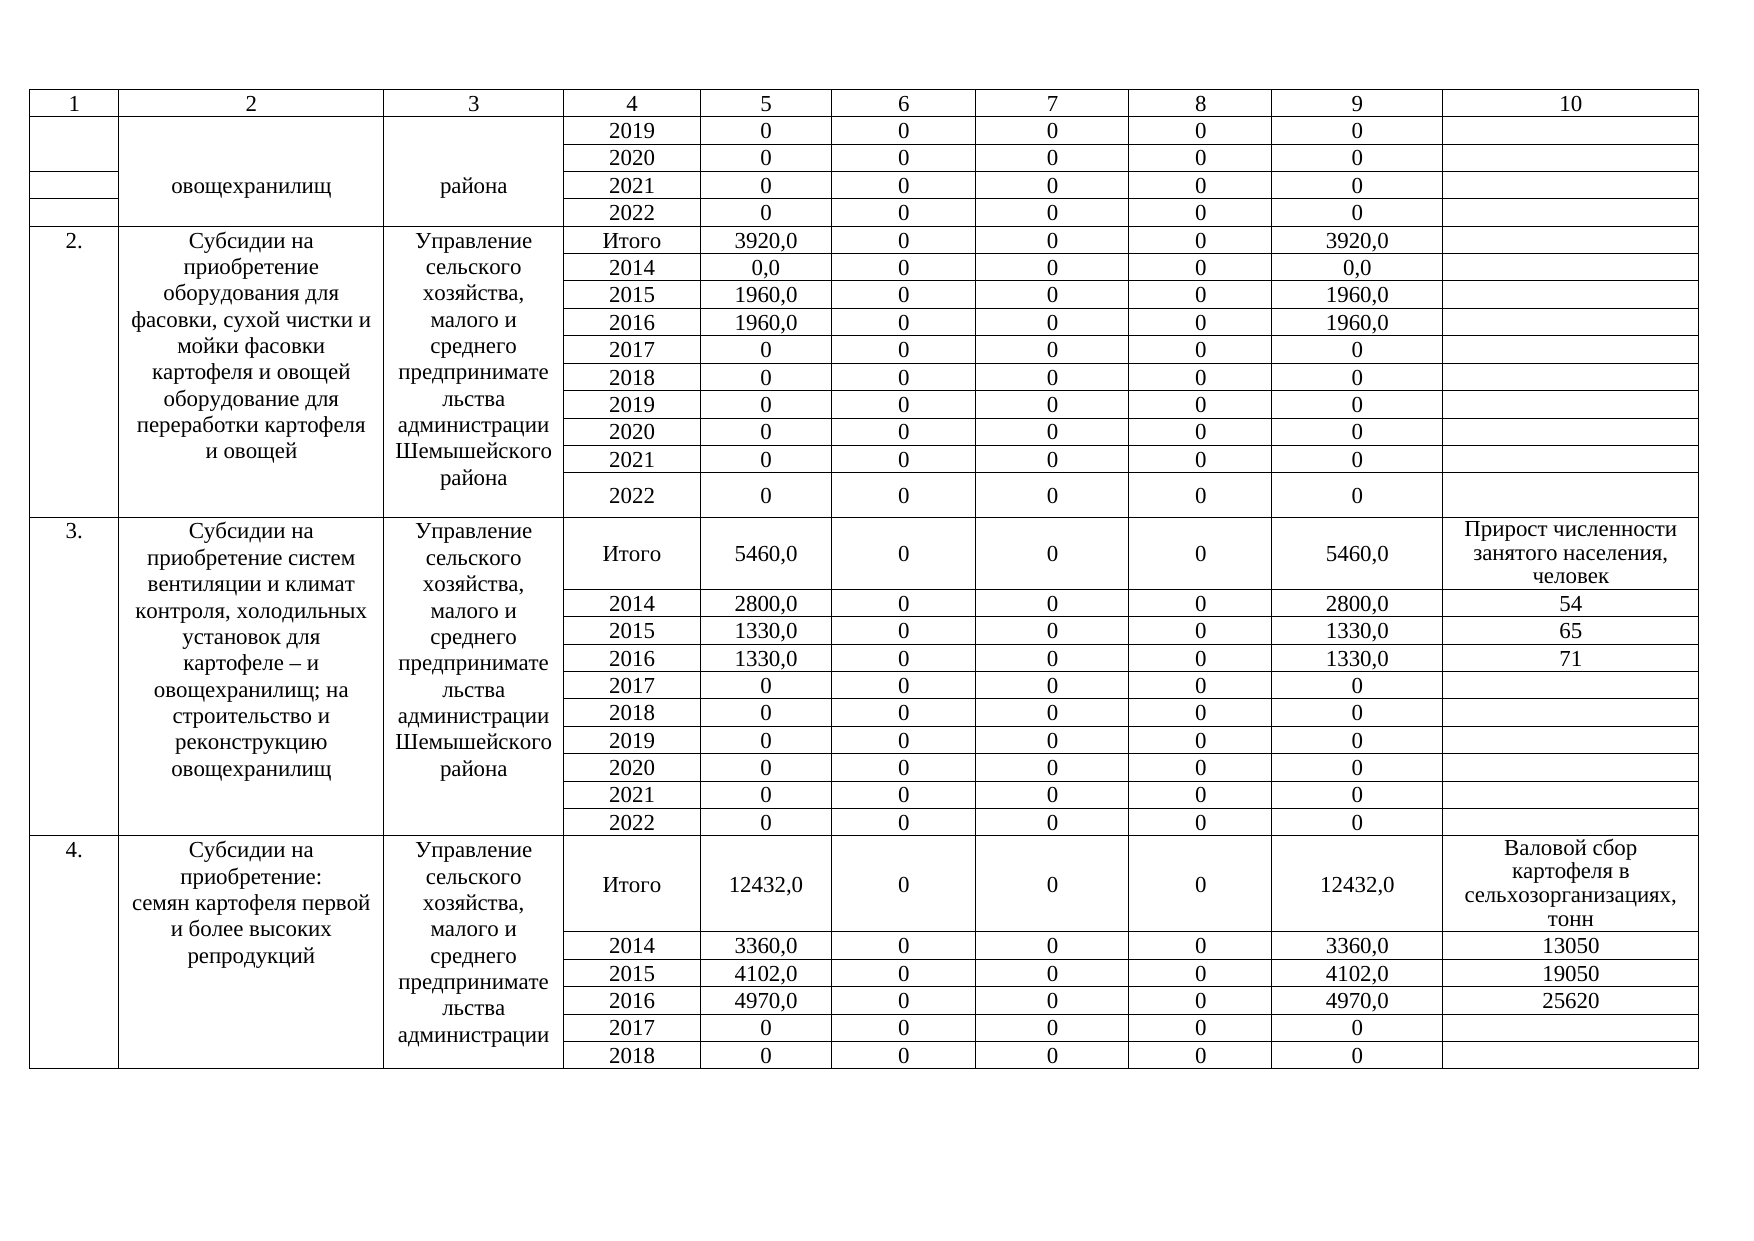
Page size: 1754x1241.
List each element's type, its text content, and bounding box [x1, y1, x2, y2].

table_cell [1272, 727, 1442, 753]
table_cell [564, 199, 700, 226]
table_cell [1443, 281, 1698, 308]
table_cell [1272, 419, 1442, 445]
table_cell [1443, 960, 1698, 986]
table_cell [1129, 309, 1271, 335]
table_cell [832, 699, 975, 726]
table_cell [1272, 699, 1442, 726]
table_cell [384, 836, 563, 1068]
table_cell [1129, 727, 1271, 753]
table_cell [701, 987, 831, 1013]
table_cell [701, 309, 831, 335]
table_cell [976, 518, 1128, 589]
table_header 7 [976, 90, 1128, 116]
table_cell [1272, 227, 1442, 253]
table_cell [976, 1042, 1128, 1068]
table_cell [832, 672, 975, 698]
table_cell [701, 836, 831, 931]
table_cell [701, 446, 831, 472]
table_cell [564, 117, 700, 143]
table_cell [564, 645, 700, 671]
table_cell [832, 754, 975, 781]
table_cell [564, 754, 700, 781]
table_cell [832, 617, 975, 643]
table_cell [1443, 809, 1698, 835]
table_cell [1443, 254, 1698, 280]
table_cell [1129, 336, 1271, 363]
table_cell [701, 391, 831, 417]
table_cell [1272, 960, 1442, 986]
table_header 4 [564, 90, 700, 116]
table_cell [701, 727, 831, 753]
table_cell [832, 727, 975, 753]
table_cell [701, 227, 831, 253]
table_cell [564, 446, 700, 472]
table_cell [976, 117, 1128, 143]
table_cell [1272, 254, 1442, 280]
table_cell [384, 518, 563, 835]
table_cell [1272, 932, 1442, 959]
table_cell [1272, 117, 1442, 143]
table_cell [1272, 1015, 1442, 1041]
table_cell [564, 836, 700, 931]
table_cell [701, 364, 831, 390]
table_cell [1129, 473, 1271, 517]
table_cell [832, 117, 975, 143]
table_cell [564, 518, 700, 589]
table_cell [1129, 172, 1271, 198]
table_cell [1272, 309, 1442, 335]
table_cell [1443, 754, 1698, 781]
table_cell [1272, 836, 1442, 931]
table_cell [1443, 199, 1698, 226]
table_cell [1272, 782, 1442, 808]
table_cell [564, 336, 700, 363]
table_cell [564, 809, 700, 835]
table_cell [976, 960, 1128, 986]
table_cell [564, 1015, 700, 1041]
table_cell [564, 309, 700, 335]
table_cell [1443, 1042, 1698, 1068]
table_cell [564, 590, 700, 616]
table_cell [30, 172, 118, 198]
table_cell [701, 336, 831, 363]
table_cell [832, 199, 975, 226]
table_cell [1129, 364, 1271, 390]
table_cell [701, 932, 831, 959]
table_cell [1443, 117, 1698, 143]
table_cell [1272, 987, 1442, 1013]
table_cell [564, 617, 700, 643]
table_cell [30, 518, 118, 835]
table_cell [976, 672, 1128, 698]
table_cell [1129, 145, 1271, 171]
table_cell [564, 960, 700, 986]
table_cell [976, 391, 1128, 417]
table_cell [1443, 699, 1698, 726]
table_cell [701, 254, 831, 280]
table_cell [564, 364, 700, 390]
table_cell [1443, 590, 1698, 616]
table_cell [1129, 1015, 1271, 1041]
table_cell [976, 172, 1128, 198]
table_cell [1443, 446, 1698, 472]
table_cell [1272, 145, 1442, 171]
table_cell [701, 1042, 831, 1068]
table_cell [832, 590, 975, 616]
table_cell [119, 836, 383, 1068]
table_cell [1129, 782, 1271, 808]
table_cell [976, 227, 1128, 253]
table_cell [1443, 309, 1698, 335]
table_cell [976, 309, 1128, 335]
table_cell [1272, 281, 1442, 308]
table_header 5 [701, 90, 831, 116]
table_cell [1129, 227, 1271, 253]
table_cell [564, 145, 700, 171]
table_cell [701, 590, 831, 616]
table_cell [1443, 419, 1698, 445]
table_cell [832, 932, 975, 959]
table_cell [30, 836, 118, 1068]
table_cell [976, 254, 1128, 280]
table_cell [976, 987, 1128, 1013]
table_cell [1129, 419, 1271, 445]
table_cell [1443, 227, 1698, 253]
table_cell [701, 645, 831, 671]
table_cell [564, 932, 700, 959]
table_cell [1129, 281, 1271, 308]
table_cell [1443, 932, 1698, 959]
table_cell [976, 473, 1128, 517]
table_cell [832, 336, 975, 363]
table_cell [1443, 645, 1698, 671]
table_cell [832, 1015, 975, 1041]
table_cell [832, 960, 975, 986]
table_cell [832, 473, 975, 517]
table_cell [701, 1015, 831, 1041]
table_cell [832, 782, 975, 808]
table_header 1 [30, 90, 118, 116]
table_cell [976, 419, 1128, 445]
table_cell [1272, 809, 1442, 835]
table_header 9 [1272, 90, 1442, 116]
table_header 10 [1443, 90, 1698, 116]
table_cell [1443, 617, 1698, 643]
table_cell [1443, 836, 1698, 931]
table_header 6 [832, 90, 975, 116]
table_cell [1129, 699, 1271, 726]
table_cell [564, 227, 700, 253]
table_header 3 [384, 90, 563, 116]
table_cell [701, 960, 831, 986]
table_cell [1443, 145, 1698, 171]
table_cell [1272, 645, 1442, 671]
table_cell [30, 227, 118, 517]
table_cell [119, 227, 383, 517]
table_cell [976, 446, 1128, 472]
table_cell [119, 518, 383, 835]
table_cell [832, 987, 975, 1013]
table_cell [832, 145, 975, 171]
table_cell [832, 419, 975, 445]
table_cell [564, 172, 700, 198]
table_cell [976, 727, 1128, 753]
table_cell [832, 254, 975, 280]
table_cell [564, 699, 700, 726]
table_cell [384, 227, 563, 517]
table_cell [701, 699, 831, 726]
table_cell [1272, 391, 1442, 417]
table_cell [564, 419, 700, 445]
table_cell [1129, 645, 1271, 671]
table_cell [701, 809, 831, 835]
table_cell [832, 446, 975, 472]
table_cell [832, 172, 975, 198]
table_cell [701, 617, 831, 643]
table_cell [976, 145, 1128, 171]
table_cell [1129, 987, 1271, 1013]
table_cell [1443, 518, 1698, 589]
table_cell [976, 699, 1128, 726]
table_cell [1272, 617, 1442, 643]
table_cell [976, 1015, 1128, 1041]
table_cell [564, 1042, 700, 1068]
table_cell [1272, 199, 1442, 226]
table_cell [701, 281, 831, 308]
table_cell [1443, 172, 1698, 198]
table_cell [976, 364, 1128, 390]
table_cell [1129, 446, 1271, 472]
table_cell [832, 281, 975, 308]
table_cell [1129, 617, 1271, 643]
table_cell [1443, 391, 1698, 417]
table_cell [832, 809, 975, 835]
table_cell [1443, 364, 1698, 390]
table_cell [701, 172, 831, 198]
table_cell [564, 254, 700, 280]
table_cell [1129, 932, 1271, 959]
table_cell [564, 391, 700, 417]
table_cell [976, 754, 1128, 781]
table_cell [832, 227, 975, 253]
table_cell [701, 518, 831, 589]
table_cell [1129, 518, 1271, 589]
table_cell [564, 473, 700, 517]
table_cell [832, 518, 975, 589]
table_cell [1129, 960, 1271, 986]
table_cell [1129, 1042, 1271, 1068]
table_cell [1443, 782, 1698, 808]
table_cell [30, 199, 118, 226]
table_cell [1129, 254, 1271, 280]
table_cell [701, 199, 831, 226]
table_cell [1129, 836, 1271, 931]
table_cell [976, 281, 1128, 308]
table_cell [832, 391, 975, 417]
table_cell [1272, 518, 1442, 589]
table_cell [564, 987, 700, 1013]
table_header 2 [119, 90, 383, 116]
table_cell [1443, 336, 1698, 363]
table_header 8 [1129, 90, 1271, 116]
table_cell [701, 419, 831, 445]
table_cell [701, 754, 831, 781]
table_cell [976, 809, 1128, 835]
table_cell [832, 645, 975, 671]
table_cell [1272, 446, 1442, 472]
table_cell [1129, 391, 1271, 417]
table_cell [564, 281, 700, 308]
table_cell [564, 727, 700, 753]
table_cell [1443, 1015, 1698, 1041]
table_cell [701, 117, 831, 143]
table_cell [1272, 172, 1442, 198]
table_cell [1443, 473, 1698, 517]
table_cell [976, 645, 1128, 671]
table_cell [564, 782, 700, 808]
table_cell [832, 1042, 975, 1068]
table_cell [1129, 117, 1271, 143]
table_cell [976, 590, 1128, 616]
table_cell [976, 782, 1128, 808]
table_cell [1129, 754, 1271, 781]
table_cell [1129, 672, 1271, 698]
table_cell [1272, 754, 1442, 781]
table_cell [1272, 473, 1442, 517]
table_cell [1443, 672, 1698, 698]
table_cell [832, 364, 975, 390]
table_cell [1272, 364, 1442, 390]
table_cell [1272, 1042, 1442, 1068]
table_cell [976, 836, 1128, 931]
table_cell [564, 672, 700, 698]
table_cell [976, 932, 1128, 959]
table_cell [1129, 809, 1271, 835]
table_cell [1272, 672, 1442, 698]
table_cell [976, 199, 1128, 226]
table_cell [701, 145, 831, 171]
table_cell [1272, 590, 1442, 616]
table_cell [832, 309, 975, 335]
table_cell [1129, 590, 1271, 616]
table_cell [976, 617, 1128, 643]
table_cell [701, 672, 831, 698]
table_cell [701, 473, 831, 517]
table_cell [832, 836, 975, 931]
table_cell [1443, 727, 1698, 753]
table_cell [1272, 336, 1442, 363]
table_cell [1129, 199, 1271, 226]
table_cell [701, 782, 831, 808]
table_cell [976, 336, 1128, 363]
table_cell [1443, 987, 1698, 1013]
